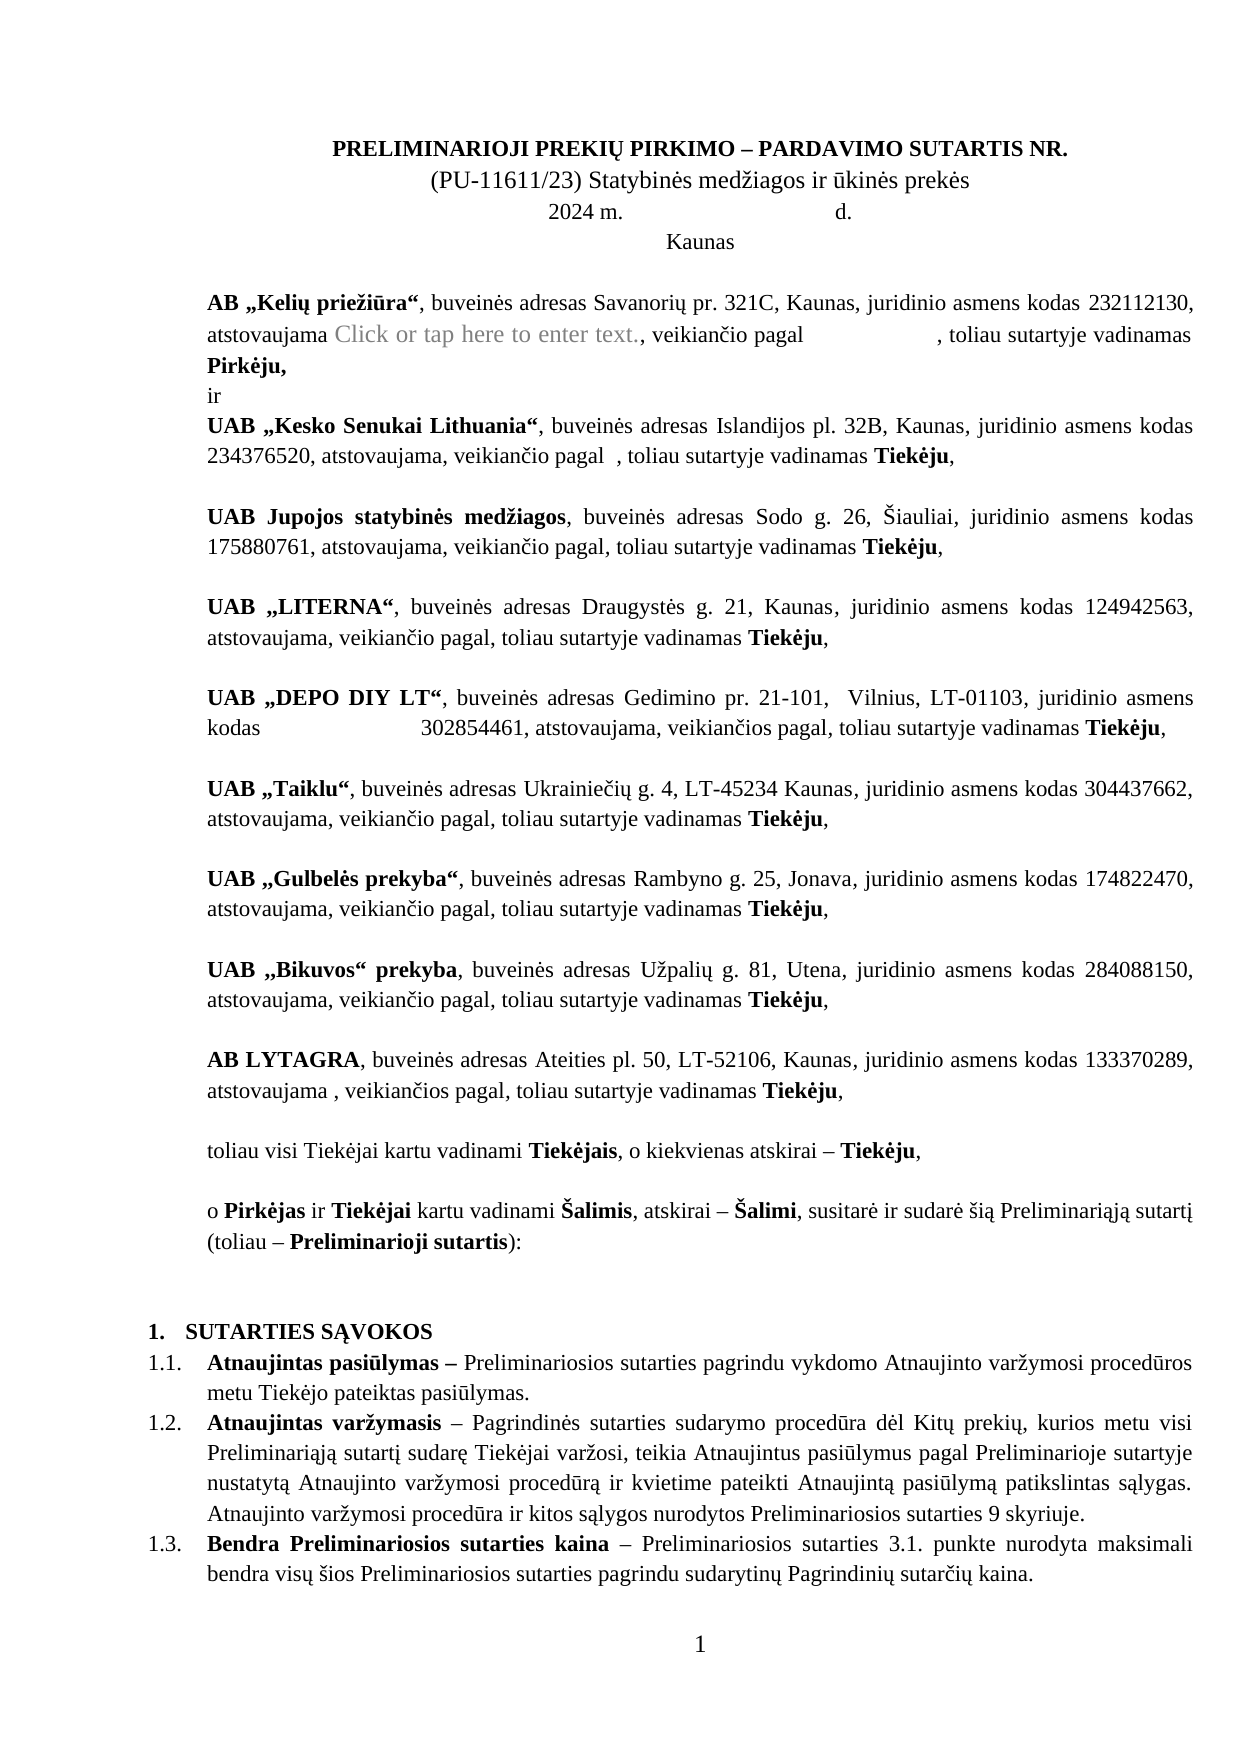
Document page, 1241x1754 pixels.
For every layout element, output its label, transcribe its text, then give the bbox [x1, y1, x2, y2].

list Atnaujintas pasiūlymas – Preliminariosios sutarties pagrindu vykdomo Atnaujinto varžymosi procedūros metu Tiekėjo pateiktas pasiūlymas. [148, 1348, 1193, 1405]
text UAB „Taiklu“, buveinės adresas , juridinio asmens kodas 304437662, atstovaujama, veikiančio pagal, toliau sutartyje vadinamas Tiekėju, [207, 774, 1193, 831]
text AB „Kelių priežiūra“, buveinės adresas Savanorių pr. 321C, Kaunas, juridinio asmens kodas 232112130, atstovaujama , veikiančio pagal , toliau sutartyje vadinamas Pirkėju, [207, 289, 1194, 378]
text UAB ,,LITERNA“, buveinės adresas Draugystės g. 21, Kaunas, juridinio asmens kodas , atstovaujama, veikiančio pagal, toliau sutartyje vadinamas Tiekėju, [207, 593, 1193, 650]
list Atnaujintas varžymasis – Pagrindinės sutarties sudarymo procedūra dėl Kitų prekių, kurios metu visi Preliminariąją sutartį sudarę Tiekėjai varžosi, teikia Atnaujintus pasiūlymus pagal Preliminarioje sutartyje nustatytą Atnaujinto varžymosi procedūrą ir kvietime pateikti Atnaujintą pasiūlymą patikslintas sąlygas. Atnaujinto varžymosi procedūra ir kitos sąlygos nurodytos Preliminariosios sutarties 9 skyriuje. [148, 1409, 1193, 1526]
text UAB ,,Gulbelės prekyba“, buveinės adresas , juridinio asmens kodas , atstovaujama, veikiančio pagal, toliau sutartyje vadinamas Tiekėju, [207, 865, 1193, 922]
text o Pirkėjas ir Tiekėjai kartu vadinami Šalimis, atskirai – Šalimi, susitarė ir sudarė šią Preliminariąją sutartį (toliau – Preliminarioji sutartis): [207, 1197, 1194, 1254]
text PRELIMINARIOJI PREKIŲ PIRKIMO – PARDAVIMO SUTARTIS NR. [207, 135, 1193, 161]
text ir [148, 382, 1193, 408]
text UAB ,,Bikuvos“ prekyba, buveinės adresas , juridinio asmens kodas , atstovaujama, veikiančio pagal, toliau sutartyje vadinamas Tiekėju, [207, 956, 1193, 1012]
text toliau visi Tiekėjai kartu vadinami Tiekėjais, o kiekvienas atskirai – Tiekėju, [207, 1137, 1193, 1163]
text 2024 m. d. [207, 198, 1193, 224]
text UAB Jupojos statybinės medžiagos, buveinės adresas , juridinio asmens kodas 175880761, atstovaujama, veikiančio pagal, toliau sutartyje vadinamas Tiekėju, [207, 503, 1193, 559]
text UAB „Kesko Senukai Lithuania“, buveinės adresas , juridinio asmens kodas , atstovaujama, veikiančio pagal , toliau sutartyje vadinamas Tiekėju, [207, 412, 1193, 469]
text Kaunas [207, 228, 1194, 255]
text UAB „DEPO DIY LT“, buveinės adresas , juridinio asmens kodas 302854461, atstovaujama, veikiančios pagal, toliau sutartyje vadinamas Tiekėju, [207, 684, 1193, 741]
list Bendra Preliminariosios sutarties kaina – Preliminariosios sutarties 3.1. punkte nurodyta maksimali bendra visų šios Preliminariosios sutarties pagrindu sudarytinų Pagrindinių sutarčių kaina. [148, 1530, 1193, 1586]
list SUTARTIES SĄVOKOS [148, 1318, 1194, 1345]
text AB LYTAGRA, buveinės adresas , juridinio asmens kodas , atstovaujama , veikiančios pagal, toliau sutartyje vadinamas Tiekėju, [207, 1046, 1193, 1103]
